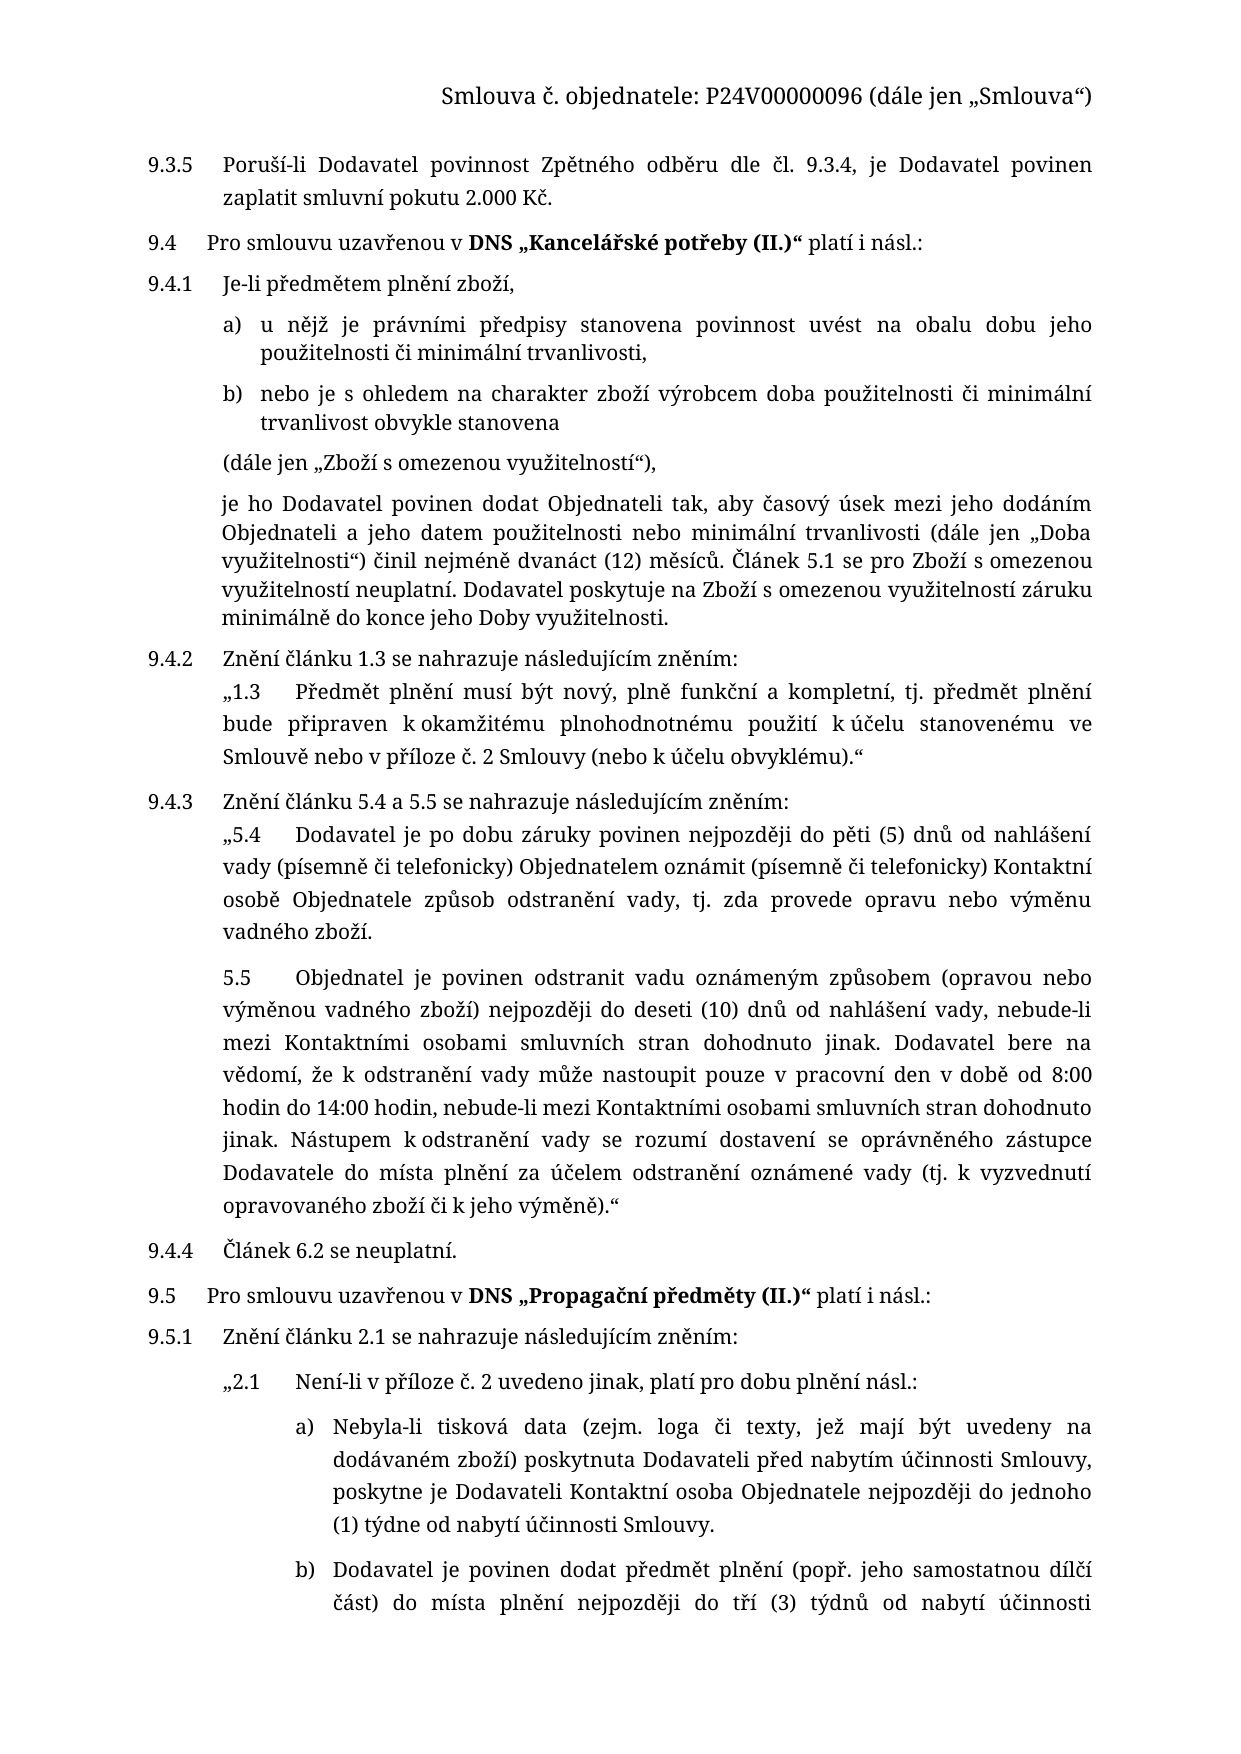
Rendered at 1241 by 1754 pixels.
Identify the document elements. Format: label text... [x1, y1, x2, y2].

list Je-li předmětem plnění zboží, [148, 269, 1093, 297]
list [295, 1555, 1093, 1616]
text (dále jen „Zboží s omezenou využitelností“), [223, 448, 1093, 477]
list Znění článku 5.4 a 5.5 se nahrazuje následujícím zněním: [148, 787, 1093, 816]
list 5.5 Objednatel je povinen odstranit vadu oznámeným způsobem (opravou nebo výměnou vadného zboží) nejpozději do deseti (10) dnů od nahlášení vady, nebude-li mezi Kontaktními osobami smluvních stran dohodnuto jinak. Dodavatel bere na vědomí, že k odstranění vady může nastoupit pouze v pracovní den v době od 8:00 hodin do 14:00 hodin, nebude-li mezi Kontaktními osobami smluvních stran dohodnuto jinak. Nástupem k odstranění vady se rozumí dostavení se oprávněného zástupce Dodavatele do místa plnění za účelem odstranění oznámené vady (tj. k vyzvednutí opravovaného zboží či k jeho výměně).“ [223, 963, 1093, 1219]
list u nějž je právními předpisy stanovena povinnost uvést na obalu dobu jeho použitelnosti či minimální trvanlivosti, [223, 310, 1093, 367]
list Článek 6.2 se neuplatní. [148, 1236, 1093, 1264]
list Pro smlouvu uzavřenou v DNS „Kancelářské potřeby (II.)“ platí i násl.: [148, 228, 1093, 256]
list „2.1 Není-li v příloze č. 2 uvedeno jinak, platí pro dobu plnění násl.: [223, 1367, 1093, 1396]
list Poruší-li Dodavatel povinnost Zpětného odběru dle čl. 9.3.4, je Dodavatel povinen zaplatit smluvní pokutu 2.000 Kč. [148, 150, 1093, 211]
list Znění článku 2.1 se nahrazuje následujícím zněním: [148, 1322, 1093, 1350]
list „5.4 Dodavatel je po dobu záruky povinen nejpozději do pěti (5) dnů od nahlášení vady (písemně či telefonicky) Objednatelem oznámit (písemně či telefonicky) Kontaktní osobě Objednatele způsob odstranění vady, tj. zda provede opravu nebo výměnu vadného zboží. [223, 820, 1093, 946]
list nebo je s ohledem na charakter zboží výrobcem doba použitelnosti či minimální trvanlivost obvykle stanovena [223, 379, 1093, 436]
list Pro smlouvu uzavřenou v DNS „Propagační předměty (II.)“ platí i násl.: [148, 1281, 1093, 1309]
list Nebyla-li tisková data (zejm. loga či texty, jež mají být uvedeny na dodávaném zboží) poskytnuta Dodavateli před nabytím účinnosti Smlouvy, poskytne je Dodavateli Kontaktní osoba Objednatele nejpozději do jednoho (1) týdne od nabytí účinnosti Smlouvy. [295, 1412, 1093, 1538]
list Znění článku 1.3 se nahrazuje následujícím zněním: [148, 644, 1093, 673]
list „1.3 Předmět plnění musí být nový, plně funkční a kompletní, tj. předmět plnění bude připraven k okamžitému plnohodnotnému použití k účelu stanovenému ve Smlouvě nebo v příloze č. 2 Smlouvy (nebo k účelu obvyklému).“ [223, 677, 1093, 770]
text je ho Dodavatel povinen dodat Objednateli tak, aby časový úsek mezi jeho dodáním Objednateli a jeho datem použitelnosti nebo minimální trvanlivosti (dále jen „Doba využitelnosti“) činil nejméně dvanáct (12) měsíců. Článek 5.1 se pro Zboží s omezenou využitelností neuplatní. Dodavatel poskytuje na Zboží s omezenou využitelností záruku minimálně do konce jeho Doby využitelnosti. [221, 489, 1093, 632]
